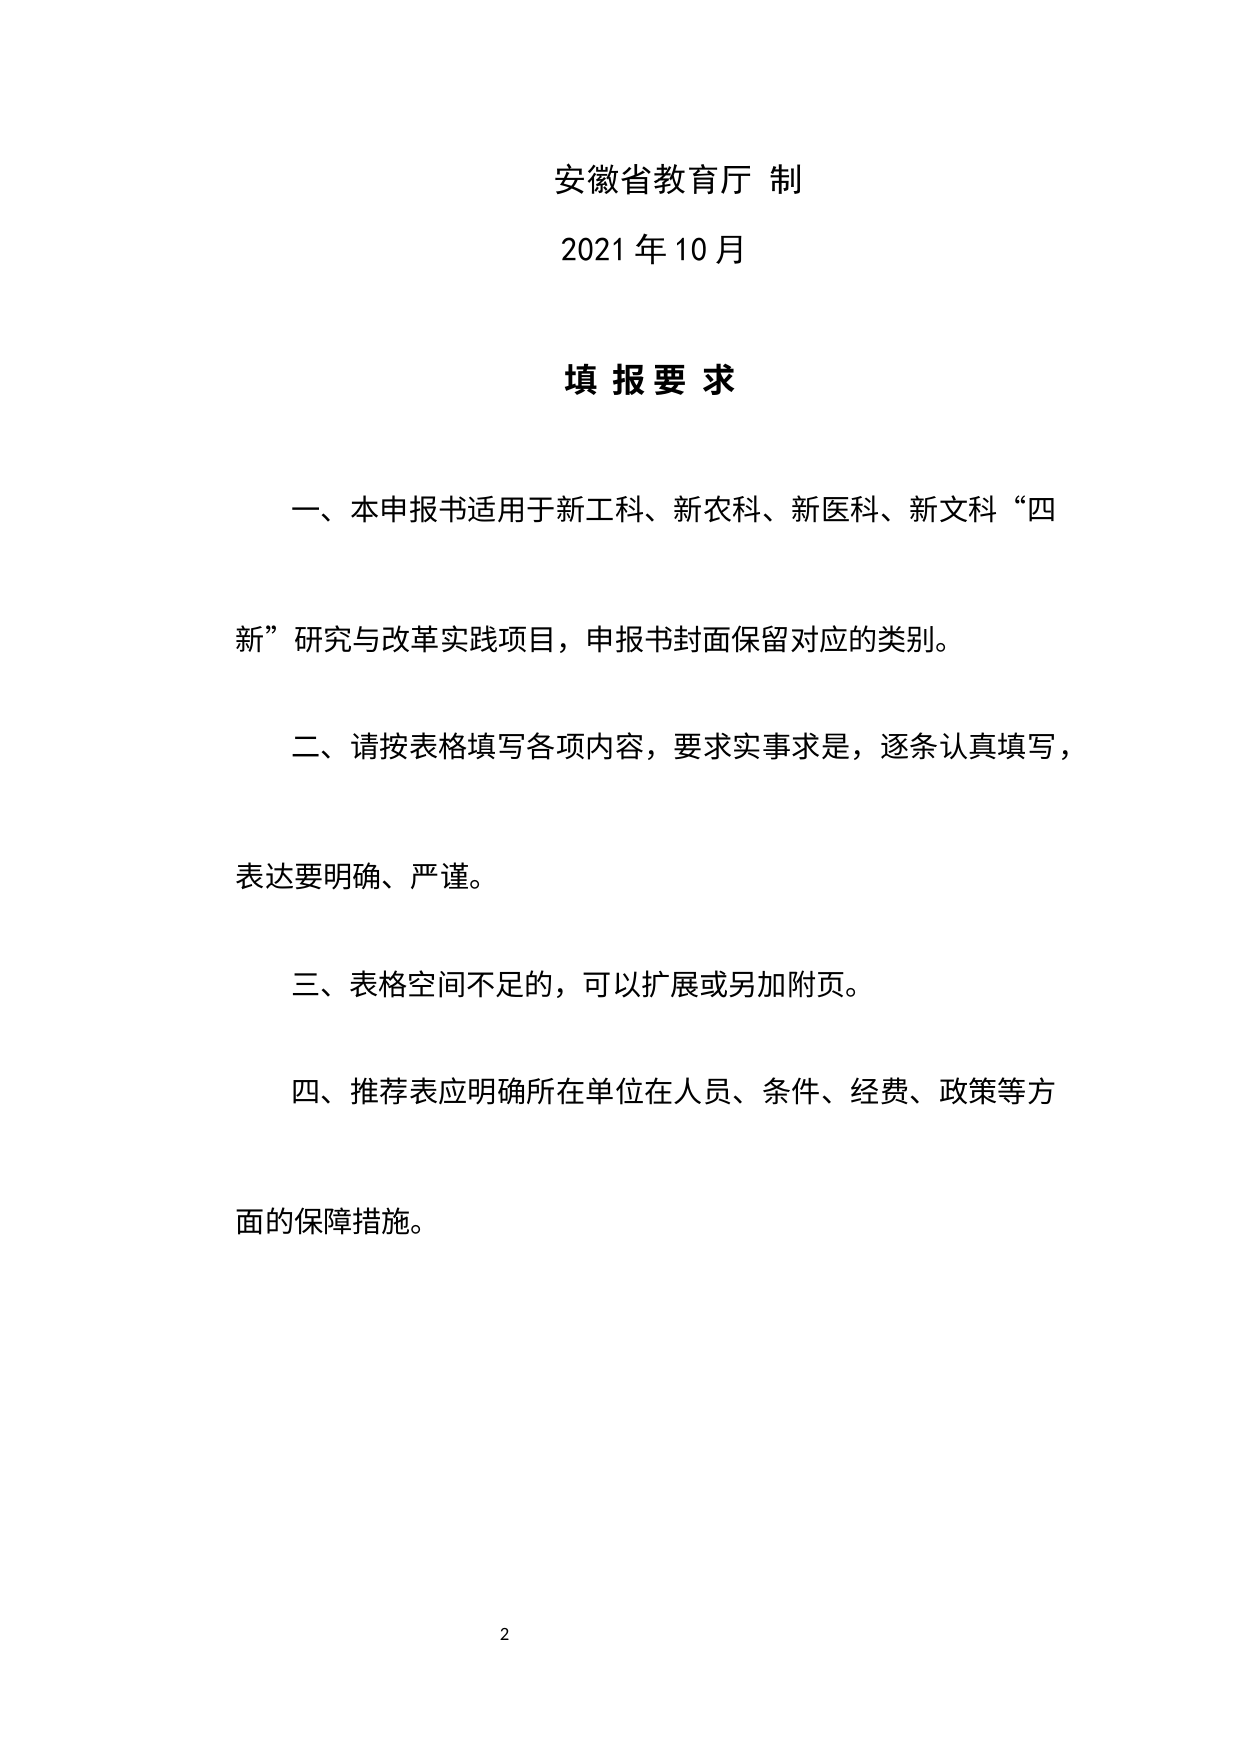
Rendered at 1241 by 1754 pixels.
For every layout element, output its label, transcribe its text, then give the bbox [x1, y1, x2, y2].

text 2021年10月 [177, 215, 1122, 280]
text 四、推荐表应明确所在单位在人员、条件、经费、政策等方面的保障措施。 [236, 1057, 1058, 1252]
text 一、本申报书适用于新工科、新农科、新医科、新文科“四新”研究与改革实践项目，申报书封面保留对应的类别。 [236, 475, 1058, 670]
text 安徽省教育厅 制 [177, 158, 1122, 196]
text 二、请按表格填写各项内容，要求实事求是，逐条认真填写，表达要明确、严谨。 [236, 712, 1058, 907]
text 三、表格空间不足的，可以扩展或另加附页。 [236, 950, 1058, 1015]
text 填 报 要 求 [177, 345, 1122, 410]
